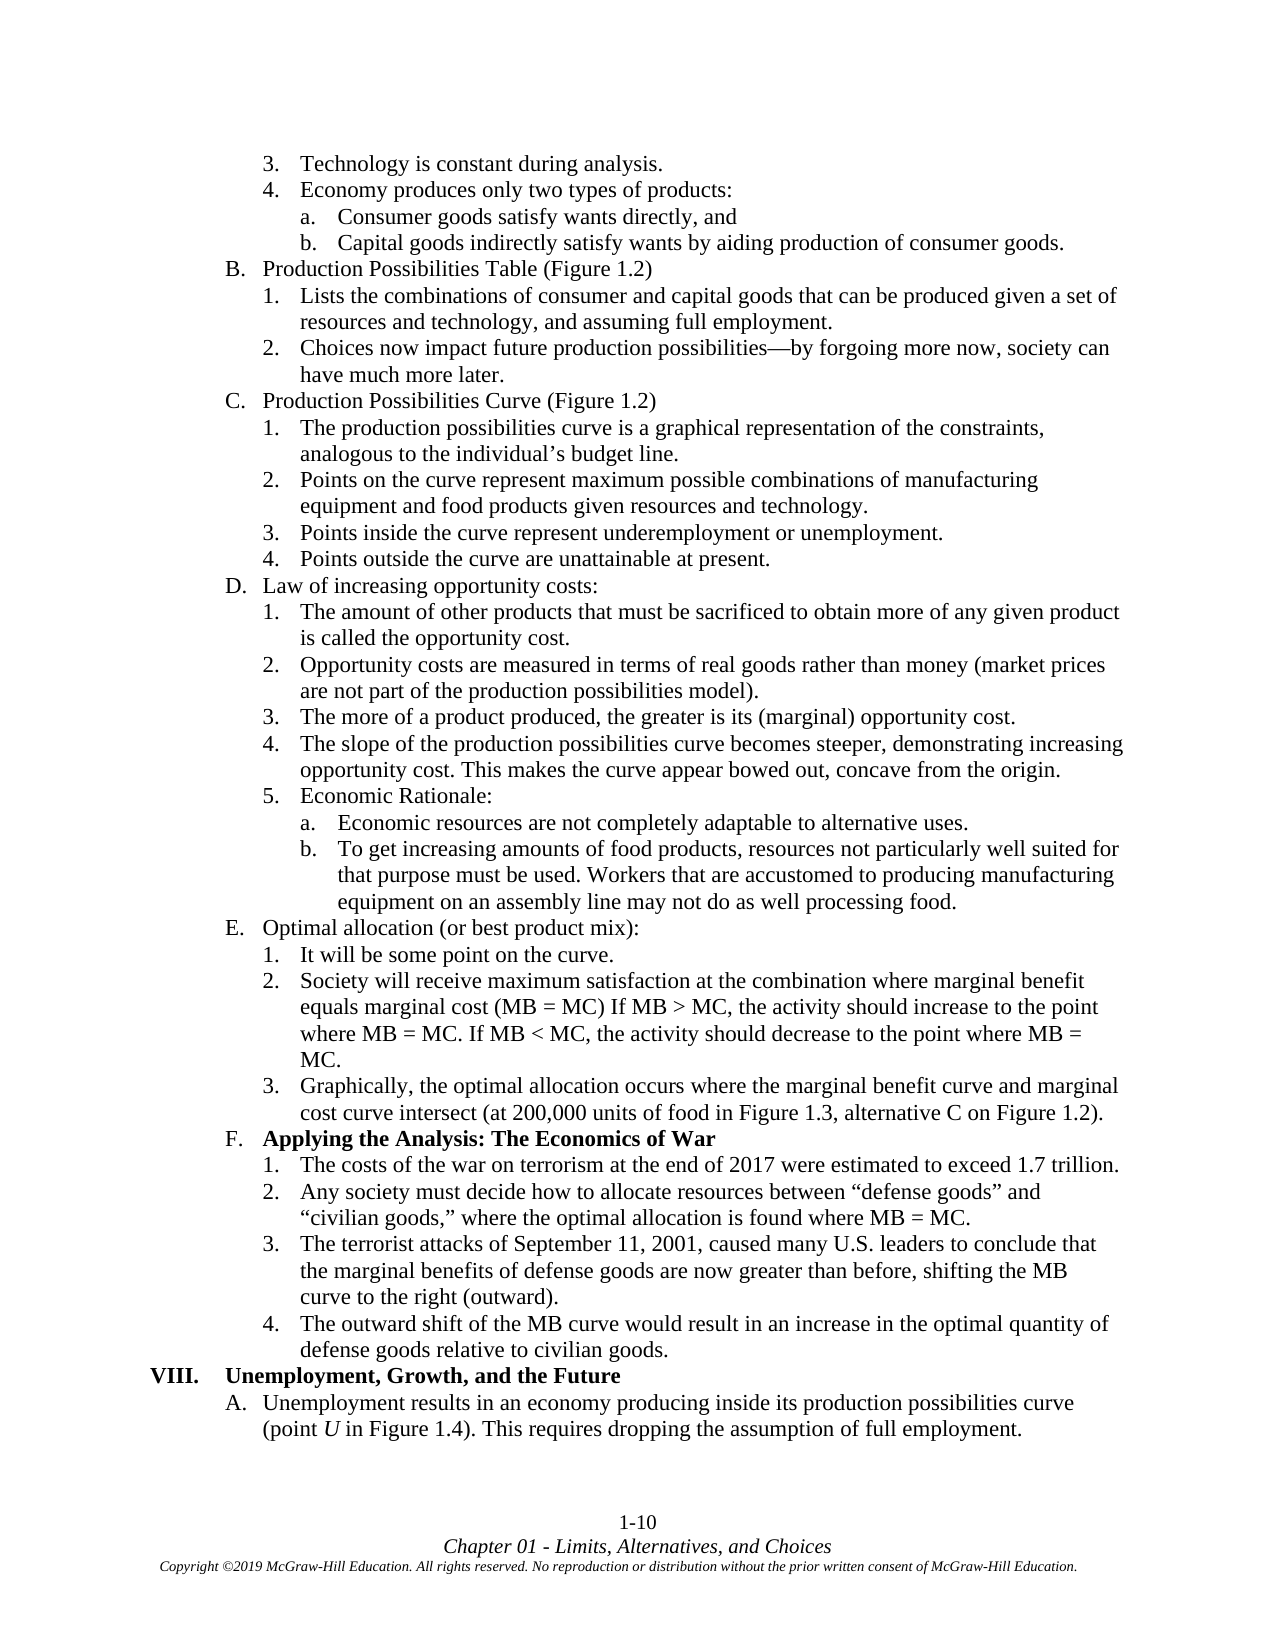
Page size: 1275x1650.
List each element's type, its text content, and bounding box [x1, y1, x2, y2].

text 3. Technology is constant during analysis. [262, 150, 1125, 176]
text 2. Any society must decide how to allocate resources between “defense goods” and “civilian goods,” where the optimal allocation is found where MB = MC. [262, 1178, 1125, 1231]
text 4. Economy produces only two types of products: [262, 176, 1125, 203]
text 3. The terrorist attacks of September 11, 2001, caused many U.S. leaders to conclude that the marginal benefits of defense goods are now greater than before, shifting the MB curve to the right (outward). [262, 1231, 1125, 1309]
text 2. Society will receive maximum satisfaction at the combination where marginal benefit equals marginal cost (MB = MC) If MB > MC, the activity should increase to the point where MB = MC. If MB < MC, the activity should decrease to the point where MB = MC. [262, 967, 1125, 1072]
text 1. The costs of the war on terrorism at the end of 2017 were estimated to exceed 1.7 trillion. [262, 1151, 1125, 1178]
text a. Consumer goods satisfy wants directly, and [300, 203, 1125, 229]
text b. To get increasing amounts of food products, resources not particularly well suited for that purpose must be used. Workers that are accustomed to producing manufacturing equipment on an assembly line may not do as well processing food. [300, 835, 1125, 914]
text 3. The more of a product produced, the greater is its (marginal) opportunity cost. [262, 703, 1125, 730]
text C. Production Possibilities Curve (Figure 1.2) [225, 387, 1125, 413]
text 3. Graphically, the optimal allocation occurs where the marginal benefit curve and marginal cost curve intersect (at 200,000 units of food in Figure 1.3, alternative C on Figure 1.2). [262, 1072, 1125, 1125]
text 1. The amount of other products that must be sacrificed to obtain more of any given product is called the opportunity cost. [262, 598, 1125, 651]
text E. Optimal allocation (or best product mix): [225, 914, 1125, 941]
text 2. Opportunity costs are measured in terms of real goods rather than money (market prices are not part of the production possibilities model). [262, 651, 1125, 703]
text b. Capital goods indirectly satisfy wants by aiding production of consumer goods. [300, 229, 1125, 255]
text 4. The outward shift of the MB curve would result in an increase in the optimal quantity of defense goods relative to civilian goods. [262, 1309, 1125, 1362]
text D. Law of increasing opportunity costs: [225, 572, 1125, 598]
text 4. Points outside the curve are unattainable at present. [262, 545, 1125, 572]
text 5. Economic Rationale: [262, 782, 1125, 809]
text B. Production Possibilities Table (Figure 1.2) [225, 255, 1125, 282]
text 1. The production possibilities curve is a graphical representation of the constraints, analogous to the individual’s budget line. [225, 413, 1125, 466]
text A. Unemployment results in an economy producing inside its production possibilities curve (point U in Figure 1.4). This requires dropping the assumption of full employment. [225, 1389, 1125, 1441]
text 2. Points on the curve represent maximum possible combinations of manufacturing equipment and food products given resources and technology. [262, 466, 1125, 519]
text 2. Choices now impact future production possibilities—by forgoing more now, society can have much more later. [262, 334, 1125, 387]
text VIII. Unemployment, Growth, and the Future [150, 1362, 1125, 1389]
text F. Applying the Analysis: The Economics of War [225, 1125, 1125, 1151]
text 1. Lists the combinations of consumer and capital goods that can be produced given a set of resources and technology, and assuming full employment. [262, 282, 1125, 334]
text a. Economic resources are not completely adaptable to alternative uses. [300, 809, 1125, 835]
text 3. Points inside the curve represent underemployment or unemployment. [262, 519, 1125, 545]
text 1. It will be some point on the curve. [262, 941, 1125, 967]
text 4. The slope of the production possibilities curve becomes steeper, demonstrating increasing opportunity cost. This makes the curve appear bowed out, concave from the origin. [262, 730, 1125, 782]
